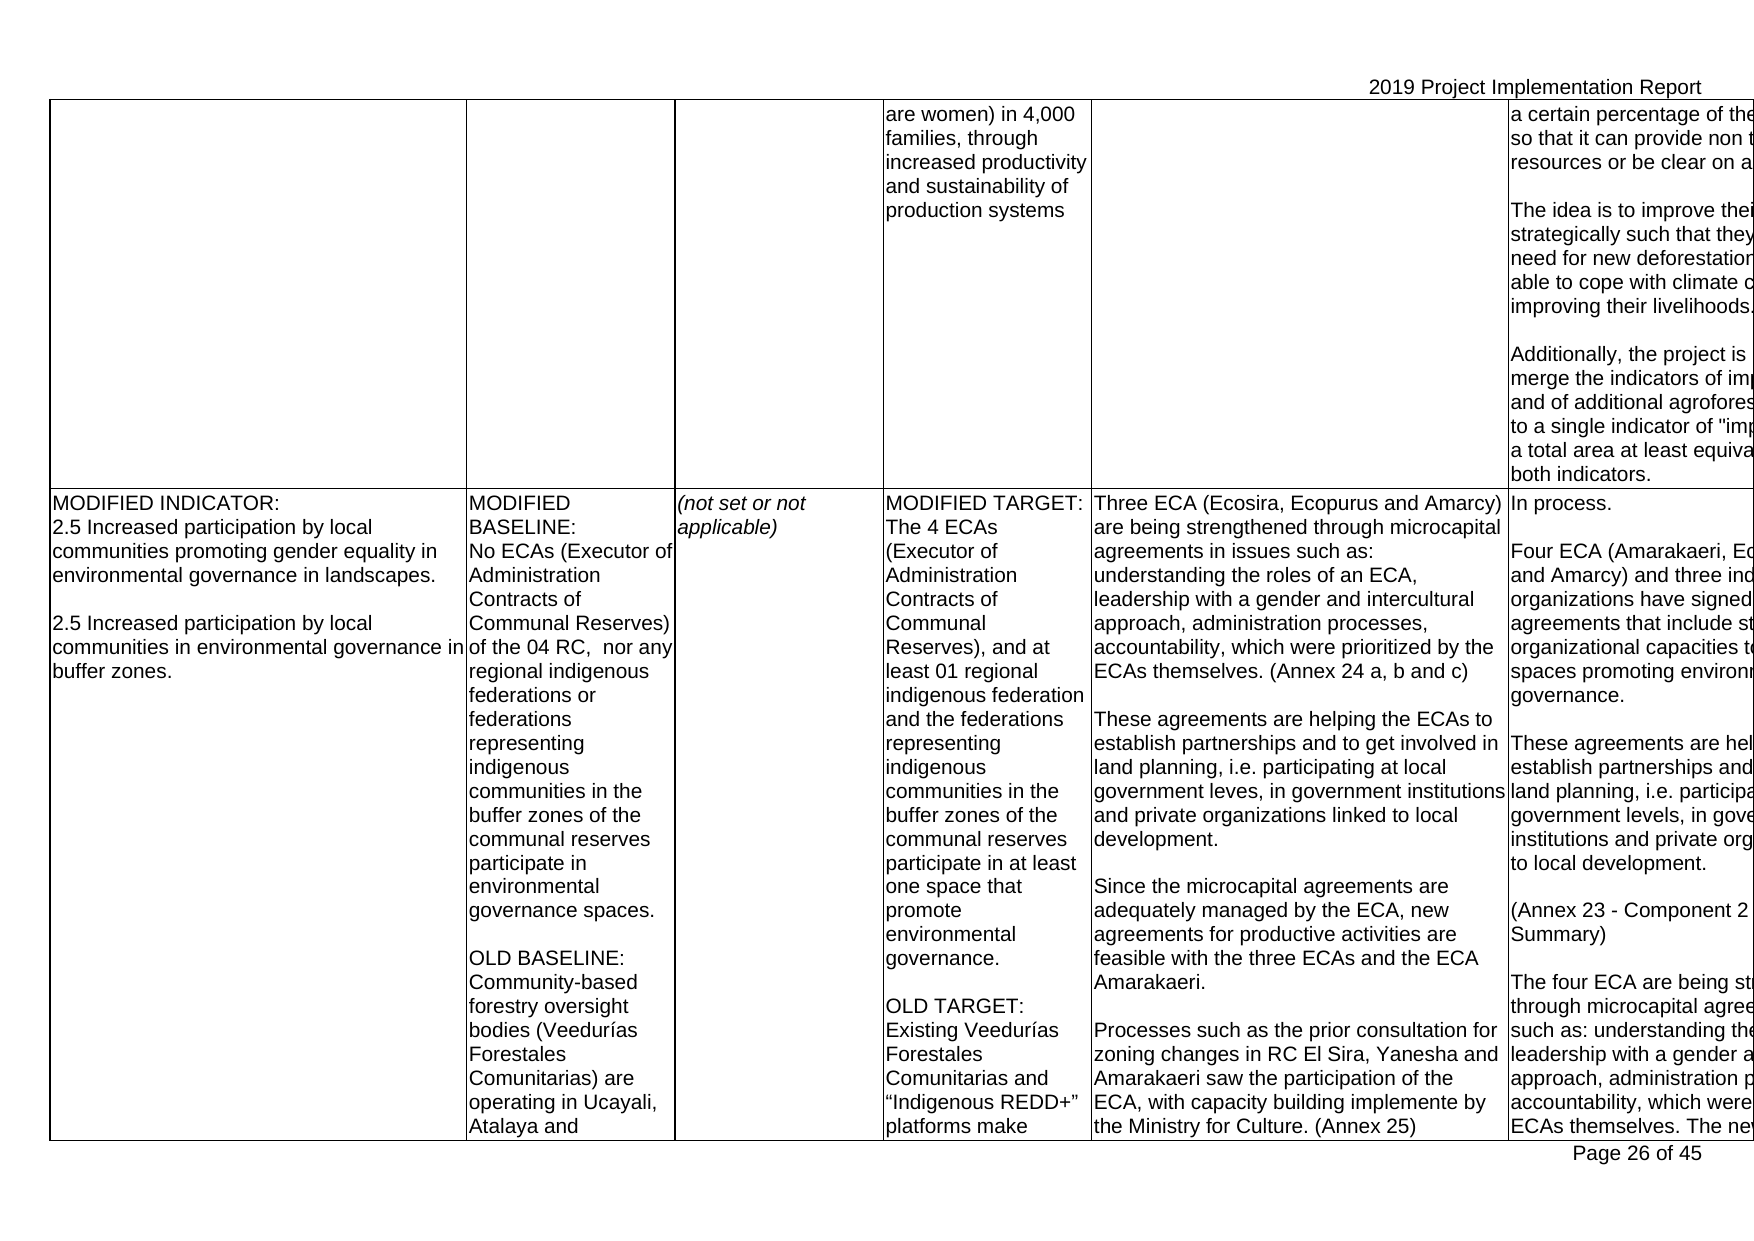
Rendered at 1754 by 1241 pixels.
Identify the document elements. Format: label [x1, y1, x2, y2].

table_cell [1092, 100, 1508, 488]
table_cell [1509, 100, 1753, 488]
table_cell [467, 100, 674, 488]
table_cell [51, 489, 466, 1140]
table_cell [1509, 489, 1753, 1140]
table_cell [1092, 489, 1508, 1140]
table_cell [884, 100, 1091, 488]
table_cell [884, 489, 1091, 1140]
table_cell [51, 100, 466, 488]
table_cell [676, 100, 883, 488]
table_cell [676, 489, 883, 1140]
table_cell [467, 489, 674, 1140]
